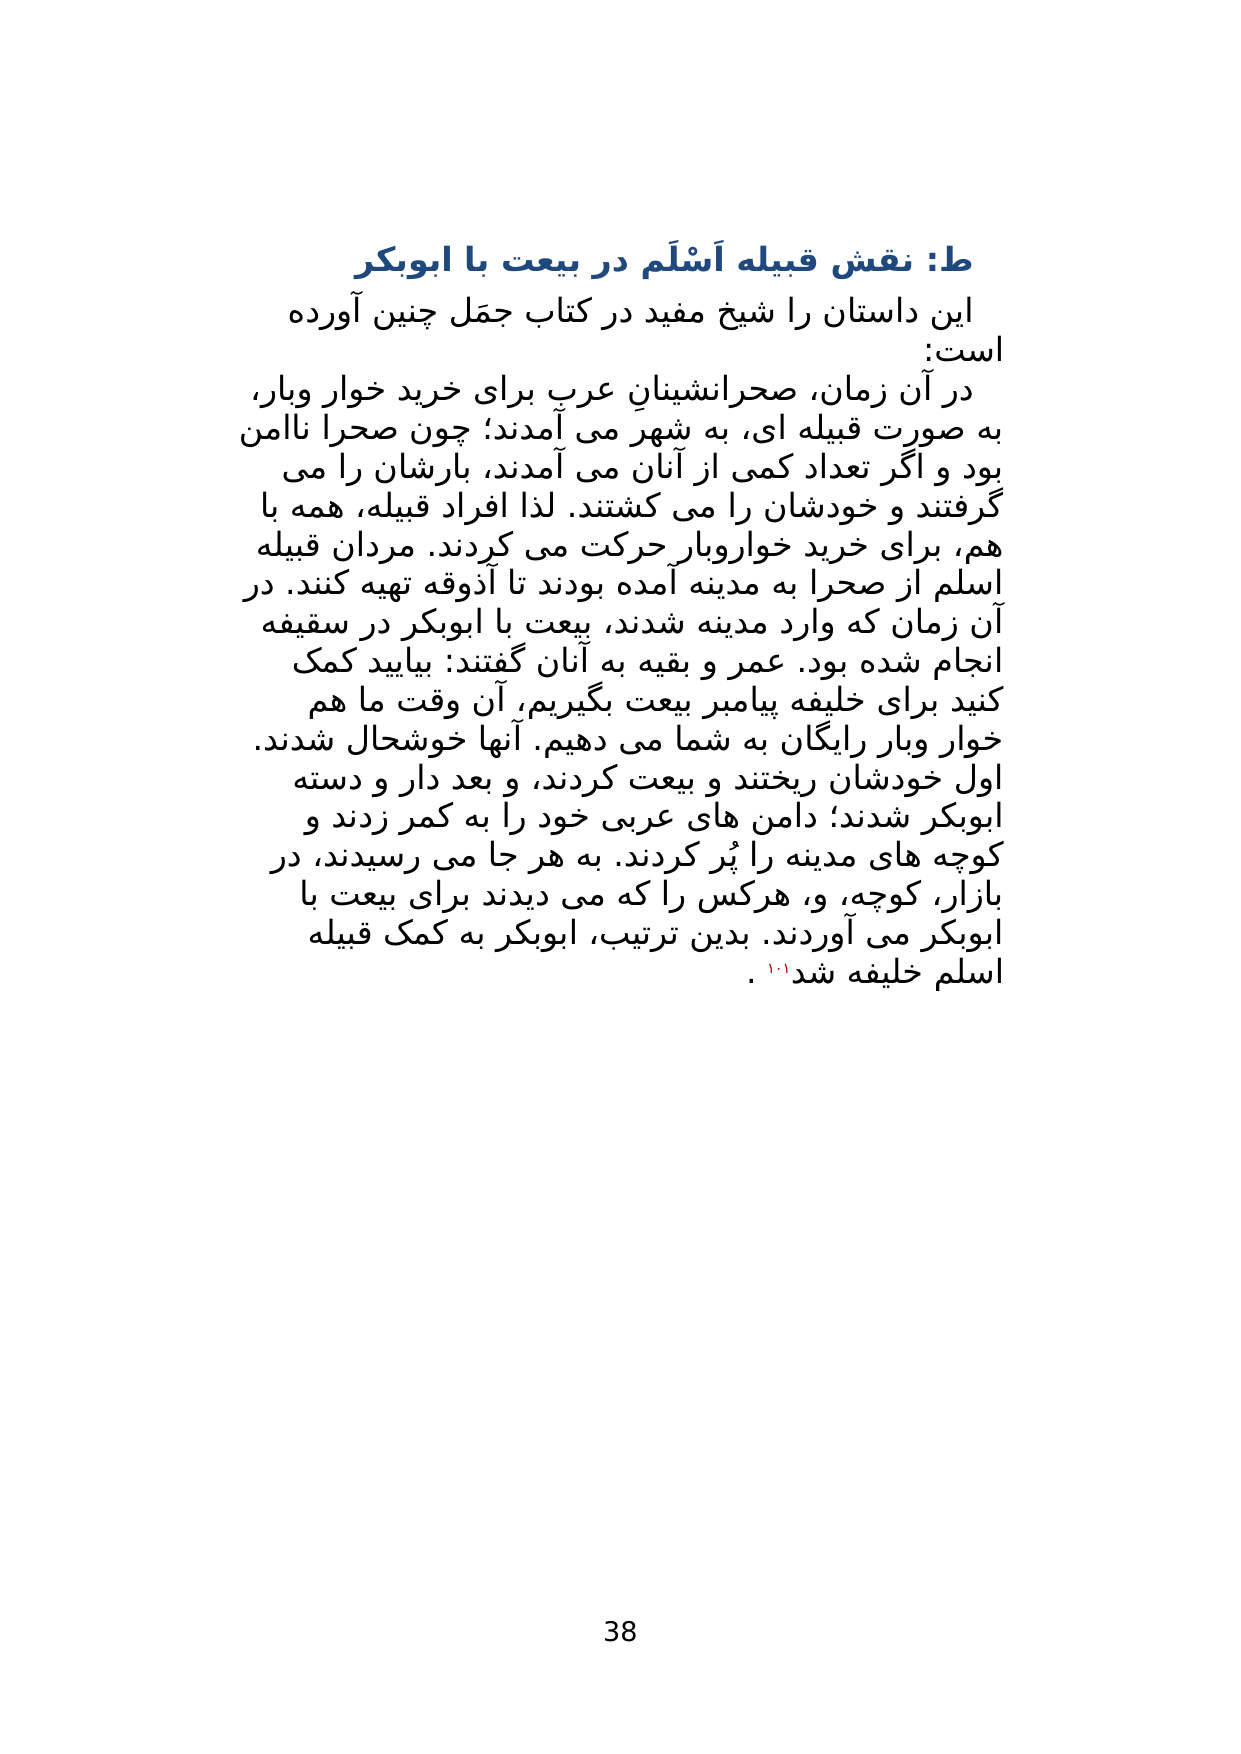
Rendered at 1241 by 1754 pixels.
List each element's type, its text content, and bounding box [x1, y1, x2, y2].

subtitle ط: نقش قبيله اَسْلَم در بيعت با ابوبکر [236, 241, 1004, 279]
text اين داستان را شيخ مفيد در کتاب جمَل چنين آورده است: [236, 292, 1004, 369]
text در آن زمان، صحرانشينانِ عرب براى خريد خوار وبار، به صورت قبيله اى، به شهر مى آمدند؛ چون صحرا ناامن بود و اگر تعداد کمى از آنان مى آمدند، بارشان را مى گرفتند و خودشان را مى کشتند. لذا افراد قبيله، همه با هم، براى خريد خواروبار حرکت مى کردند. مردان قبيله اسلم از صحرا به مدينه آمده بودند تا آذوقه تهيه کنند. در آن زمان که وارد مدينه شدند، بيعت با ابوبکر در سقيفه انجام شده بود. عمر و بقيه به آنان گفتند: بياييد کمک کنيد براى خليفه پيامبر بيعت بگيريم، آن وقت ما هم خوار وبار رايگان به شما مى دهيم. آنها خوشحال شدند. اول خودشان ريختند و بيعت کردند، و بعد دار و دسته ابوبکر شدند؛ دامن هاى عربى خود را به کمر زدند و کوچه هاى مدينه را پُر کردند. به هر جا مى رسيدند، در بازار، کوچه، و، هرکس را که مى ديدند براى بيعت با ابوبکر مى آوردند. بدين ترتيب، ابوبکر به کمک قبيله اسلم خليفه شد١٠١ . [236, 369, 1004, 991]
